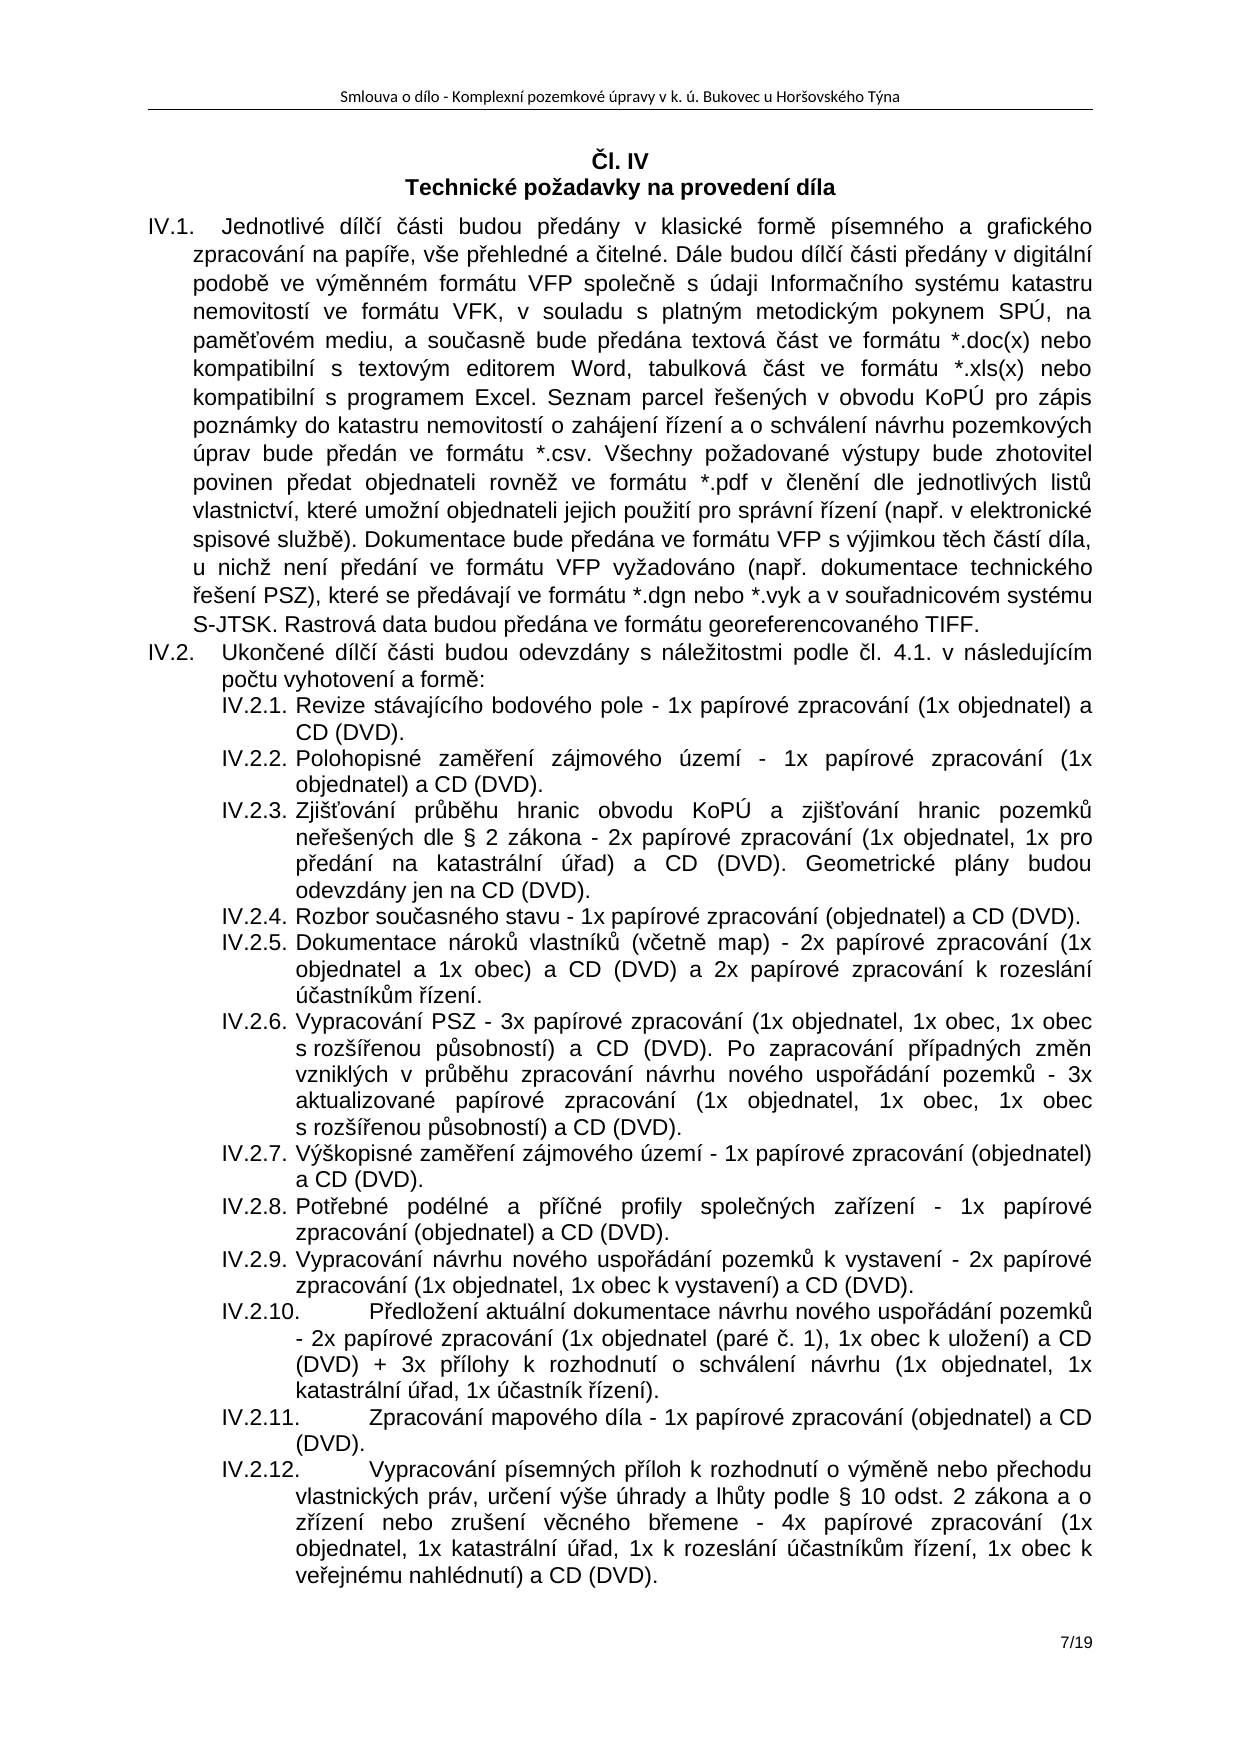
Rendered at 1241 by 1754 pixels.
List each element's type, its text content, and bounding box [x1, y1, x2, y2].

text Zpracování mapového díla - 1x papírové zpracování (objednatel) a CD (DVD). [221, 1404, 1093, 1456]
text Výškopisné zaměření zájmového území - 1x papírové zpracování (objednatel) a CD (DVD). [221, 1140, 1093, 1193]
text Vypracování návrhu nového uspořádání pozemků k vystavení - 2x papírové zpracování (1x objednatel, 1x obec k vystavení) a CD (DVD). [221, 1246, 1093, 1298]
text Potřebné podélné a příčné profily společných zařízení - 1x papírové zpracování (objednatel) a CD (DVD). [221, 1193, 1093, 1246]
text Zjišťování průběhu hranic obvodu KoPÚ a zjišťování hranic pozemků neřešených dle § 2 zákona - 2x papírové zpracování (1x objednatel, 1x pro předání na katastrální úřad) a CD (DVD). Geometrické plány budou odevzdány jen na CD (DVD). [221, 797, 1093, 903]
text Předložení aktuální dokumentace návrhu nového uspořádání pozemků - 2x papírové zpracování (1x objednatel (paré č. 1), 1x obec k uložení) a CD (DVD) + 3x přílohy k rozhodnutí o schválení návrhu (1x objednatel, 1x katastrální úřad, 1x účastník řízení). [221, 1298, 1093, 1404]
text Polohopisné zaměření zájmového území - 1x papírové zpracování (1x objednatel) a CD (DVD). [221, 745, 1093, 797]
text Revize stávajícího bodového pole - 1x papírové zpracování (1x objednatel) a CD (DVD). [221, 692, 1093, 745]
text Rozbor současného stavu - 1x papírové zpracování (objednatel) a CD (DVD). [221, 903, 1093, 929]
text Vypracování písemných příloh k rozhodnutí o výměně nebo přechodu vlastnických práv, určení výše úhrady a lhůty podle § 10 odst. 2 zákona a o zřízení nebo zrušení věcného břemene - 4x papírové zpracování (1x objednatel, 1x katastrální úřad, 1x k rozeslání účastníkům řízení, 1x obec k veřejnému nahlédnutí) a CD (DVD). [221, 1456, 1093, 1588]
text Dokumentace nároků vlastníků (včetně map) - 2x papírové zpracování (1x objednatel a 1x obec) a CD (DVD) a 2x papírové zpracování k rozeslání účastníkům řízení. [221, 929, 1093, 1008]
list Jednotlivé dílčí části budou předány v klasické formě písemného a grafického zpracování na papíře, vše přehledné a čitelné. Dále budou dílčí části předány v digitální podobě ve výměnném formátu VFP společně s údaji Informačního systému katastru nemovitostí ve formátu VFK, v souladu s platným metodickým pokynem SPÚ, na paměťovém mediu, a současně bude předána textová část ve formátu *.doc(x) nebo kompatibilní s textovým editorem Word, tabulková část ve formátu *.xls(x) nebo kompatibilní s programem Excel. Seznam parcel řešených v obvodu KoPÚ pro zápis poznámky do katastru nemovitostí o zahájení řízení a o schválení návrhu pozemkových úprav bude předán ve formátu *.csv. Všechny požadované výstupy bude zhotovitel povinen předat objednateli rovněž ve formátu *.pdf v členění dle jednotlivých listů vlastnictví, které umožní objednateli jejich použití pro správní řízení (např. v elektronické spisové službě). Dokumentace bude předána ve formátu VFP s výjimkou těch částí díla, u nichž není předání ve formátu VFP vyžadováno (např. dokumentace technického řešení PSZ), které se předávají ve formátu *.dgn nebo *.vyk a v souřadnicovém systému S-JTSK. Rastrová data budou předána ve formátu georeferencovaného TIFF. [148, 213, 1093, 637]
subtitle Čl. IV Technické požadavky na provedení díla [148, 148, 1093, 200]
list Ukončené dílčí části budou odevzdány s náležitostmi podle čl. 4.1. v následujícím počtu vyhotovení a formě: [148, 639, 1093, 692]
text Vypracování PSZ - 3x papírové zpracování (1x objednatel, 1x obec, 1x obec s rozšířenou působností) a CD (DVD). Po zapracování případných změn vzniklých v průběhu zpracování návrhu nového uspořádání pozemků - 3x aktualizované papírové zpracování (1x objednatel, 1x obec, 1x obec s rozšířenou působností) a CD (DVD). [221, 1008, 1093, 1140]
